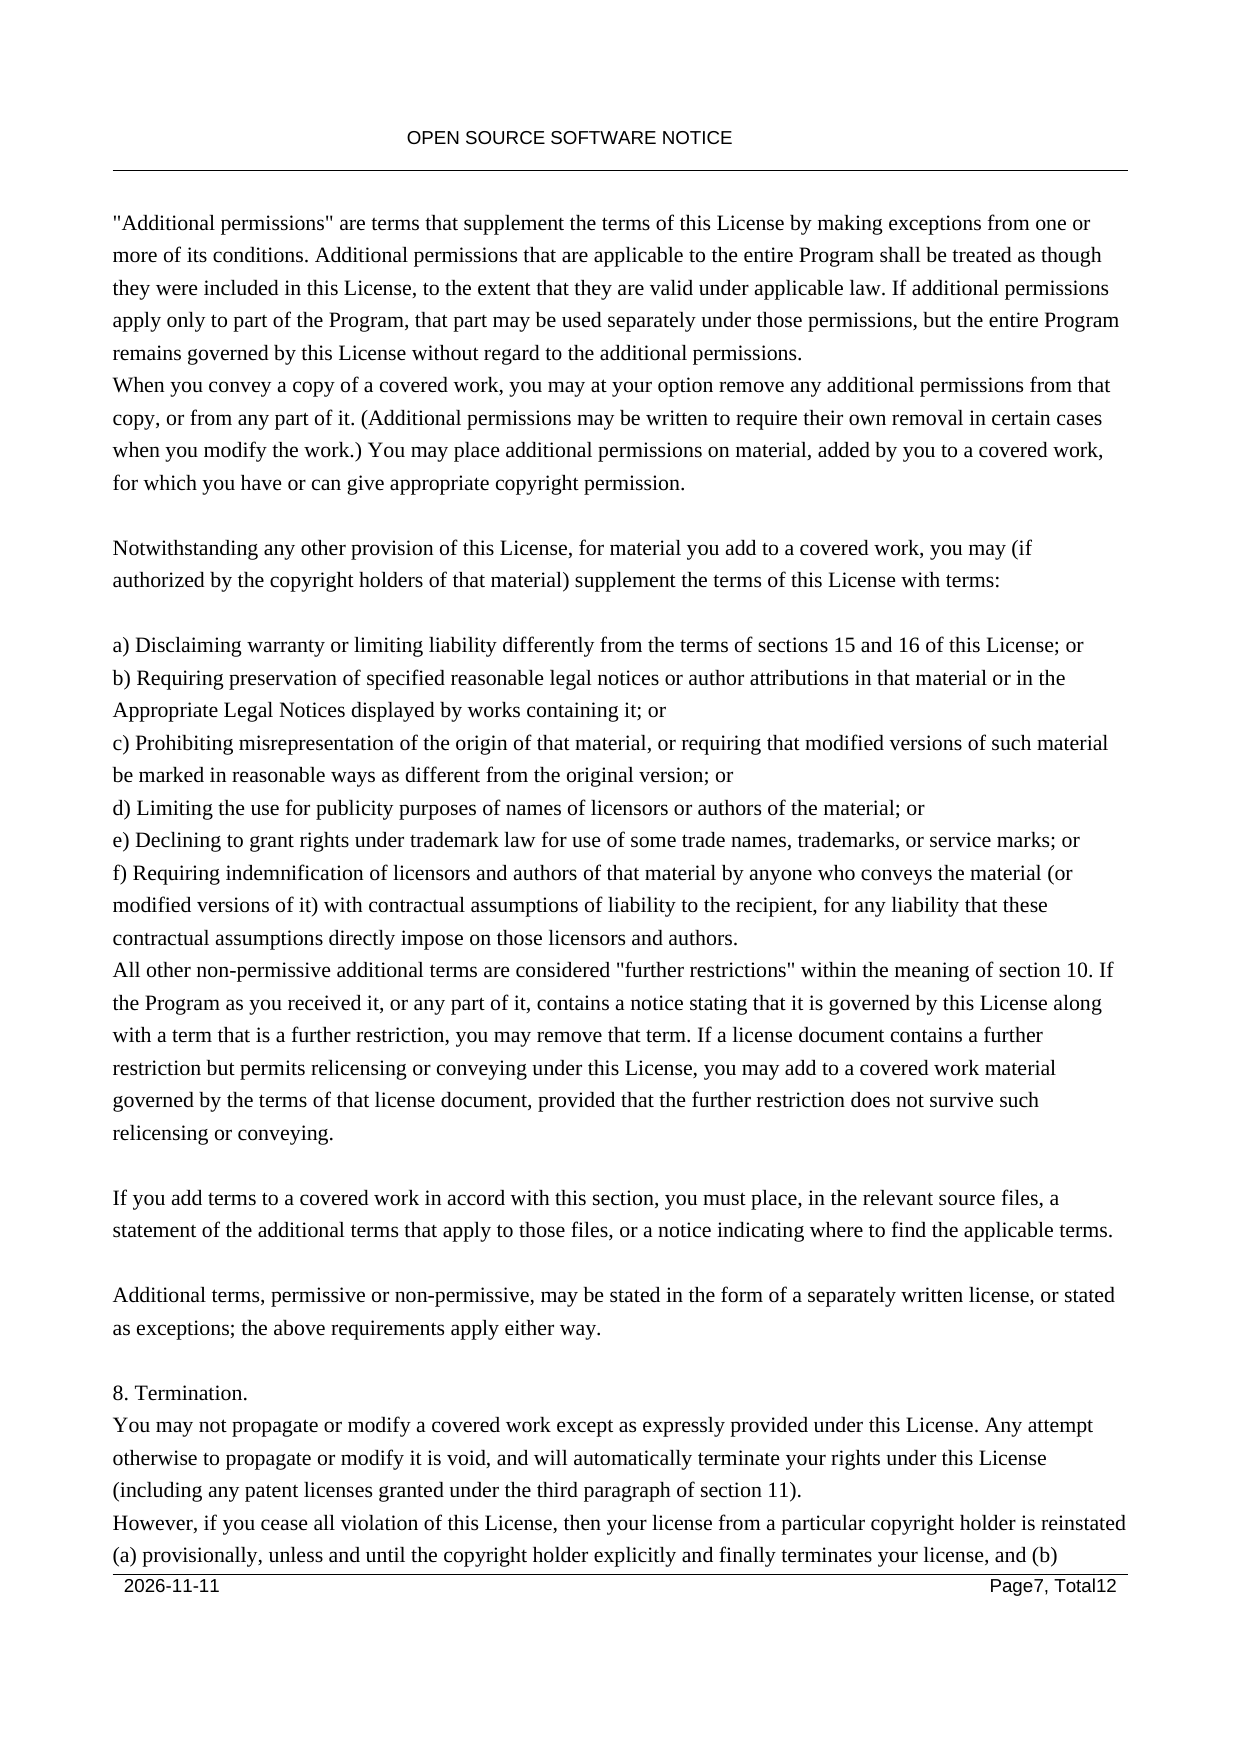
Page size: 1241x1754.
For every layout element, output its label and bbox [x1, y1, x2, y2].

text [112, 206, 1128, 1571]
